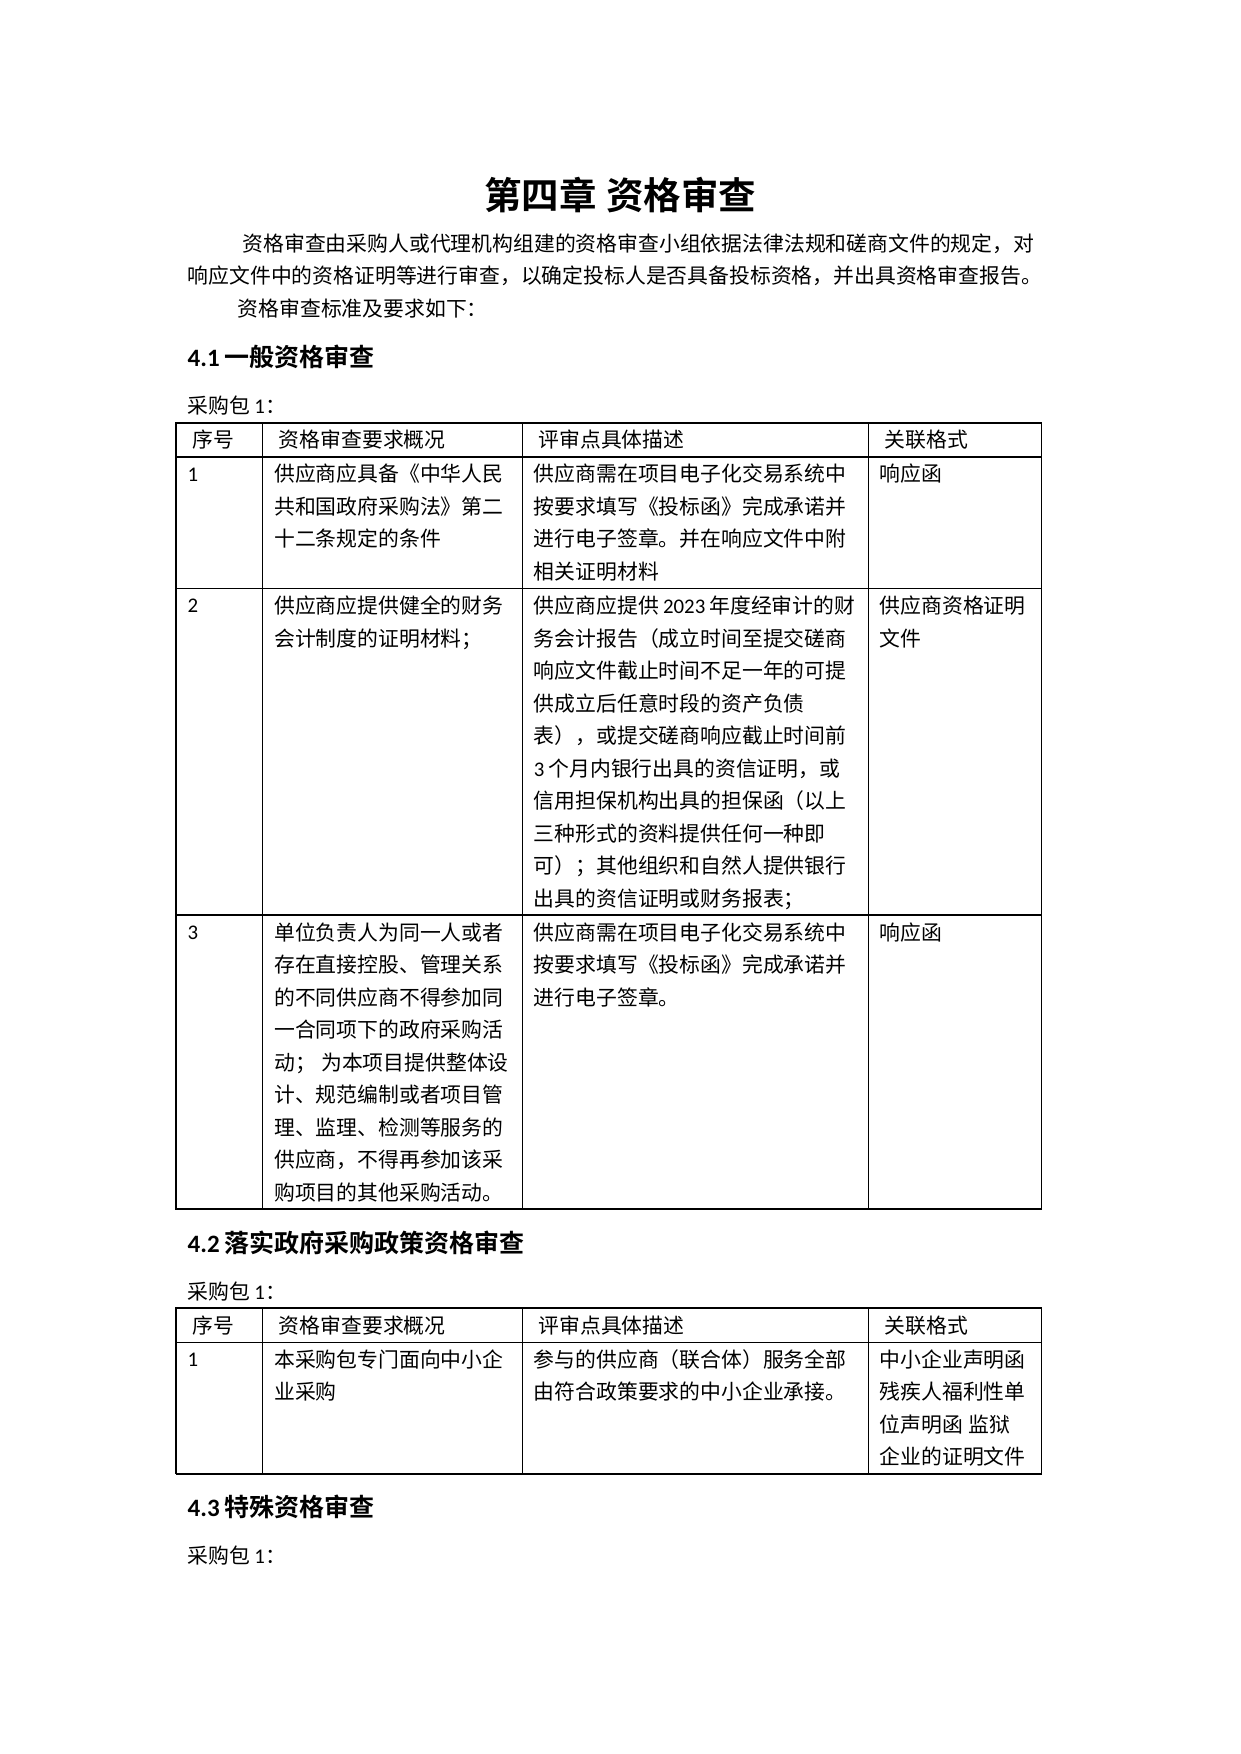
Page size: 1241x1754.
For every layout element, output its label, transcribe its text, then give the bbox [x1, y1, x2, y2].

table_cell 单位负责人为同一人或者存在直接控股、管理关系的不同供应商不得参加同一合同项下的政府采购活动； 为本项目提供整体设计、规范编制或者项目管理、监理、检测等服务的供应商，不得再参加该采购项目的其他采购活动。 [263, 916, 522, 1208]
text 4.1一般资格审查 [187, 324, 1053, 389]
table_cell 1 [177, 458, 262, 588]
table_cell 供应商应提供健全的财务会计制度的证明材料； [263, 589, 522, 914]
table_cell 响应函 [869, 458, 1041, 588]
table_header 关联格式 [869, 1309, 1041, 1341]
table_header 序号 [177, 1309, 262, 1341]
table_cell 响应函 [869, 916, 1041, 1208]
text 资格审查标准及要求如下： [187, 292, 1053, 324]
text 4.2落实政府采购政策资格审查 [187, 1210, 1053, 1275]
table_header 资格审查要求概况 [263, 424, 522, 456]
text 4.3特殊资格审查 [187, 1474, 1053, 1539]
table_cell 参与的供应商（联合体）服务全部由符合政策要求的中小企业承接。 [523, 1343, 868, 1473]
table_header 资格审查要求概况 [263, 1309, 522, 1341]
table_cell 本采购包专门面向中小企业采购 [263, 1343, 522, 1473]
table_cell 供应商应具备《中华人民共和国政府采购法》第二十二条规定的条件 [263, 458, 522, 588]
table_cell 供应商需在项目电子化交易系统中按要求填写《投标函》完成承诺并进行电子签章。 [523, 916, 868, 1208]
table_header 评审点具体描述 [523, 424, 868, 456]
text 第四章 资格审查 [187, 162, 1053, 227]
table_cell 2 [177, 589, 262, 914]
table_cell 供应商资格证明文件 [869, 589, 1041, 914]
table_cell 供应商应提供2023年度经审计的财务会计报告（成立时间至提交磋商响应文件截止时间不足一年的可提供成立后任意时段的资产负债表），或提交磋商响应截止时间前3个月内银行出具的资信证明，或信用担保机构出具的担保函（以上三种形式的资料提供任何一种即可）；其他组织和自然人提供银行出具的资信证明或财务报表； [523, 589, 868, 914]
text 资格审查由采购人或代理机构组建的资格审查小组依据法律法规和磋商文件的规定，对响应文件中的资格证明等进行审查，以确定投标人是否具备投标资格，并出具资格审查报告。 [187, 227, 1053, 292]
table_header 序号 [177, 424, 262, 456]
table_header 关联格式 [869, 424, 1041, 456]
text 采购包1： [187, 1539, 1053, 1572]
table_cell 中小企业声明函 残疾人福利性单位声明函 监狱企业的证明文件 [869, 1343, 1041, 1473]
table_cell 1 [177, 1343, 262, 1473]
table_cell 供应商需在项目电子化交易系统中按要求填写《投标函》完成承诺并进行电子签章。并在响应文件中附相关证明材料 [523, 458, 868, 588]
text 采购包1： [187, 389, 1053, 422]
table_cell 3 [177, 916, 262, 1208]
text 采购包1： [187, 1275, 1053, 1307]
table_header 评审点具体描述 [523, 1309, 868, 1341]
